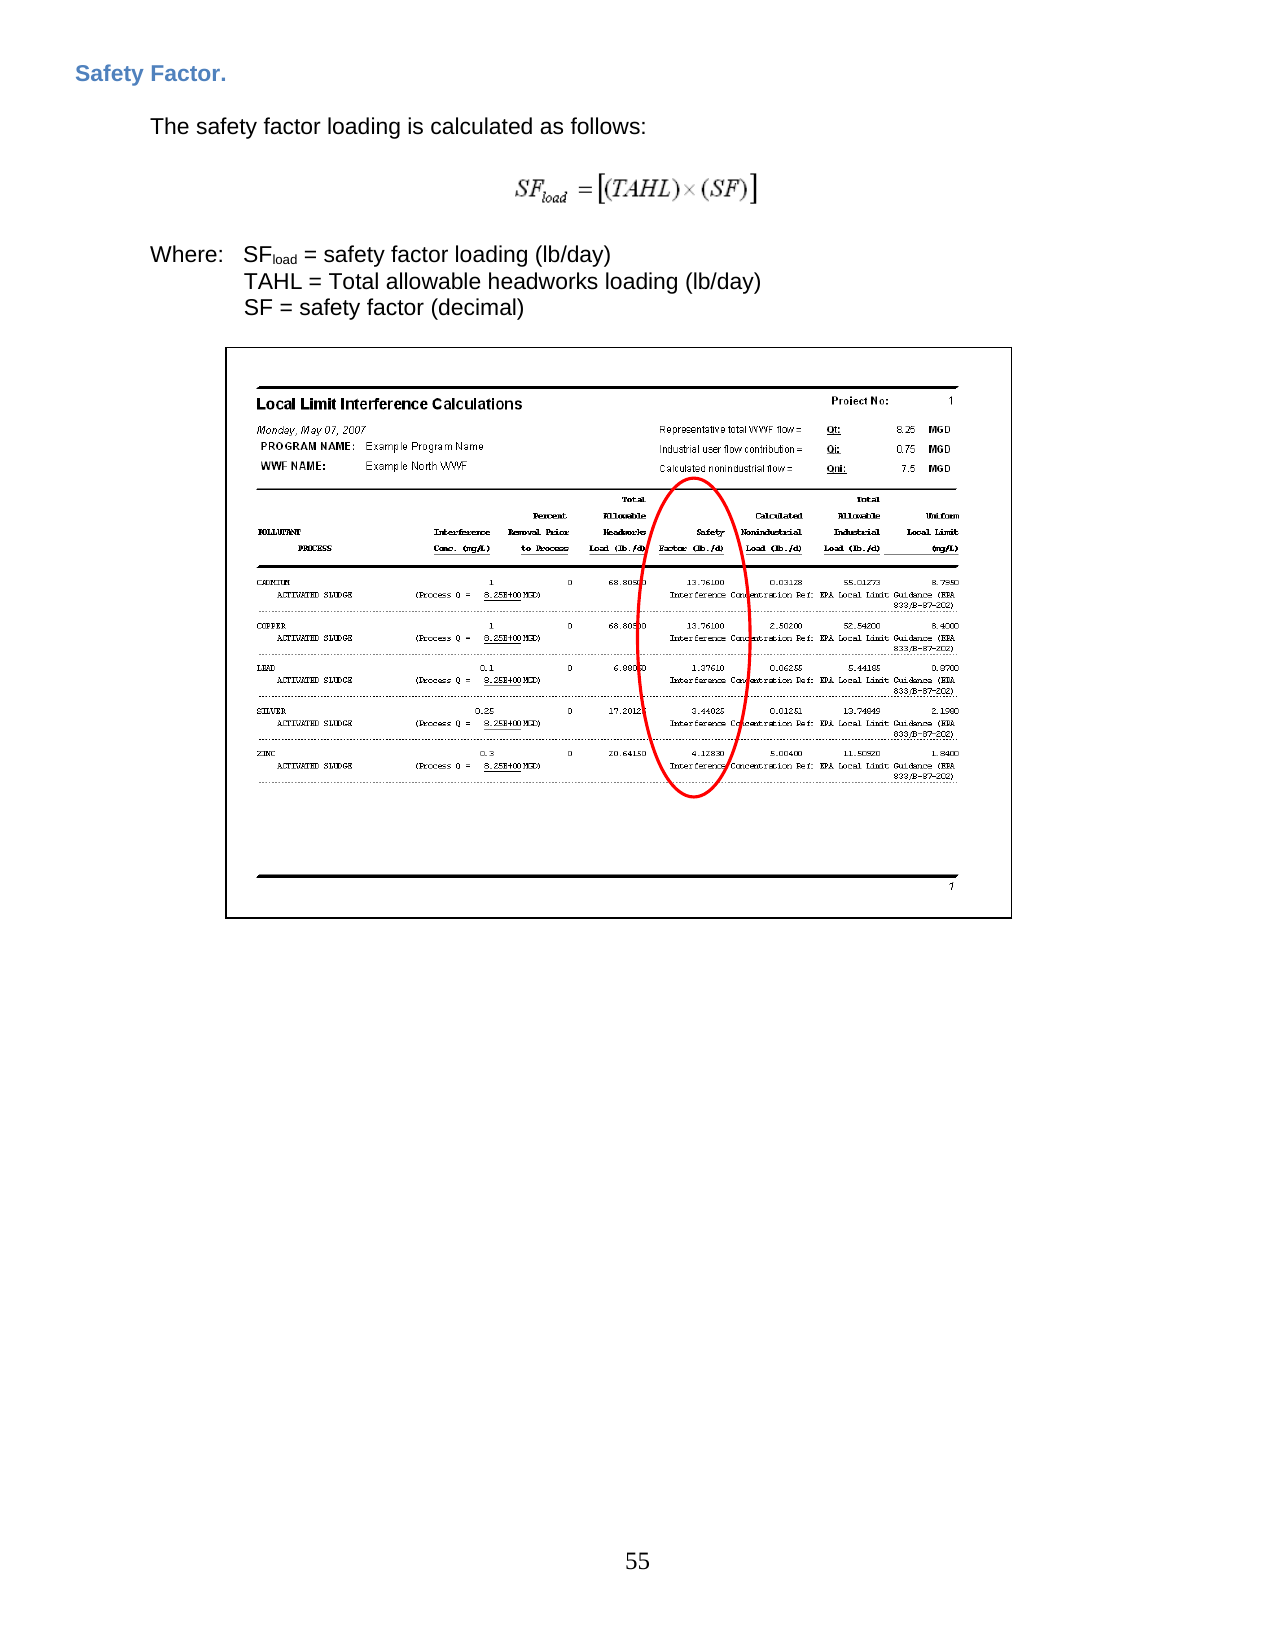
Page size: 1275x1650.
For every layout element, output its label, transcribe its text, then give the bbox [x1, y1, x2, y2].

text TAHL = Total allowable headworks loading (lb/day) [244, 268, 1200, 294]
picture [227, 348, 1011, 917]
text Where: SFload = safety factor loading (lb/day) [150, 241, 1200, 268]
text SF = safety factor (decimal) [244, 294, 1200, 321]
picture [501, 165, 774, 216]
subtitle Safety Factor. [75, 60, 1200, 86]
text The safety factor loading is calculated as follows: [150, 113, 1200, 139]
